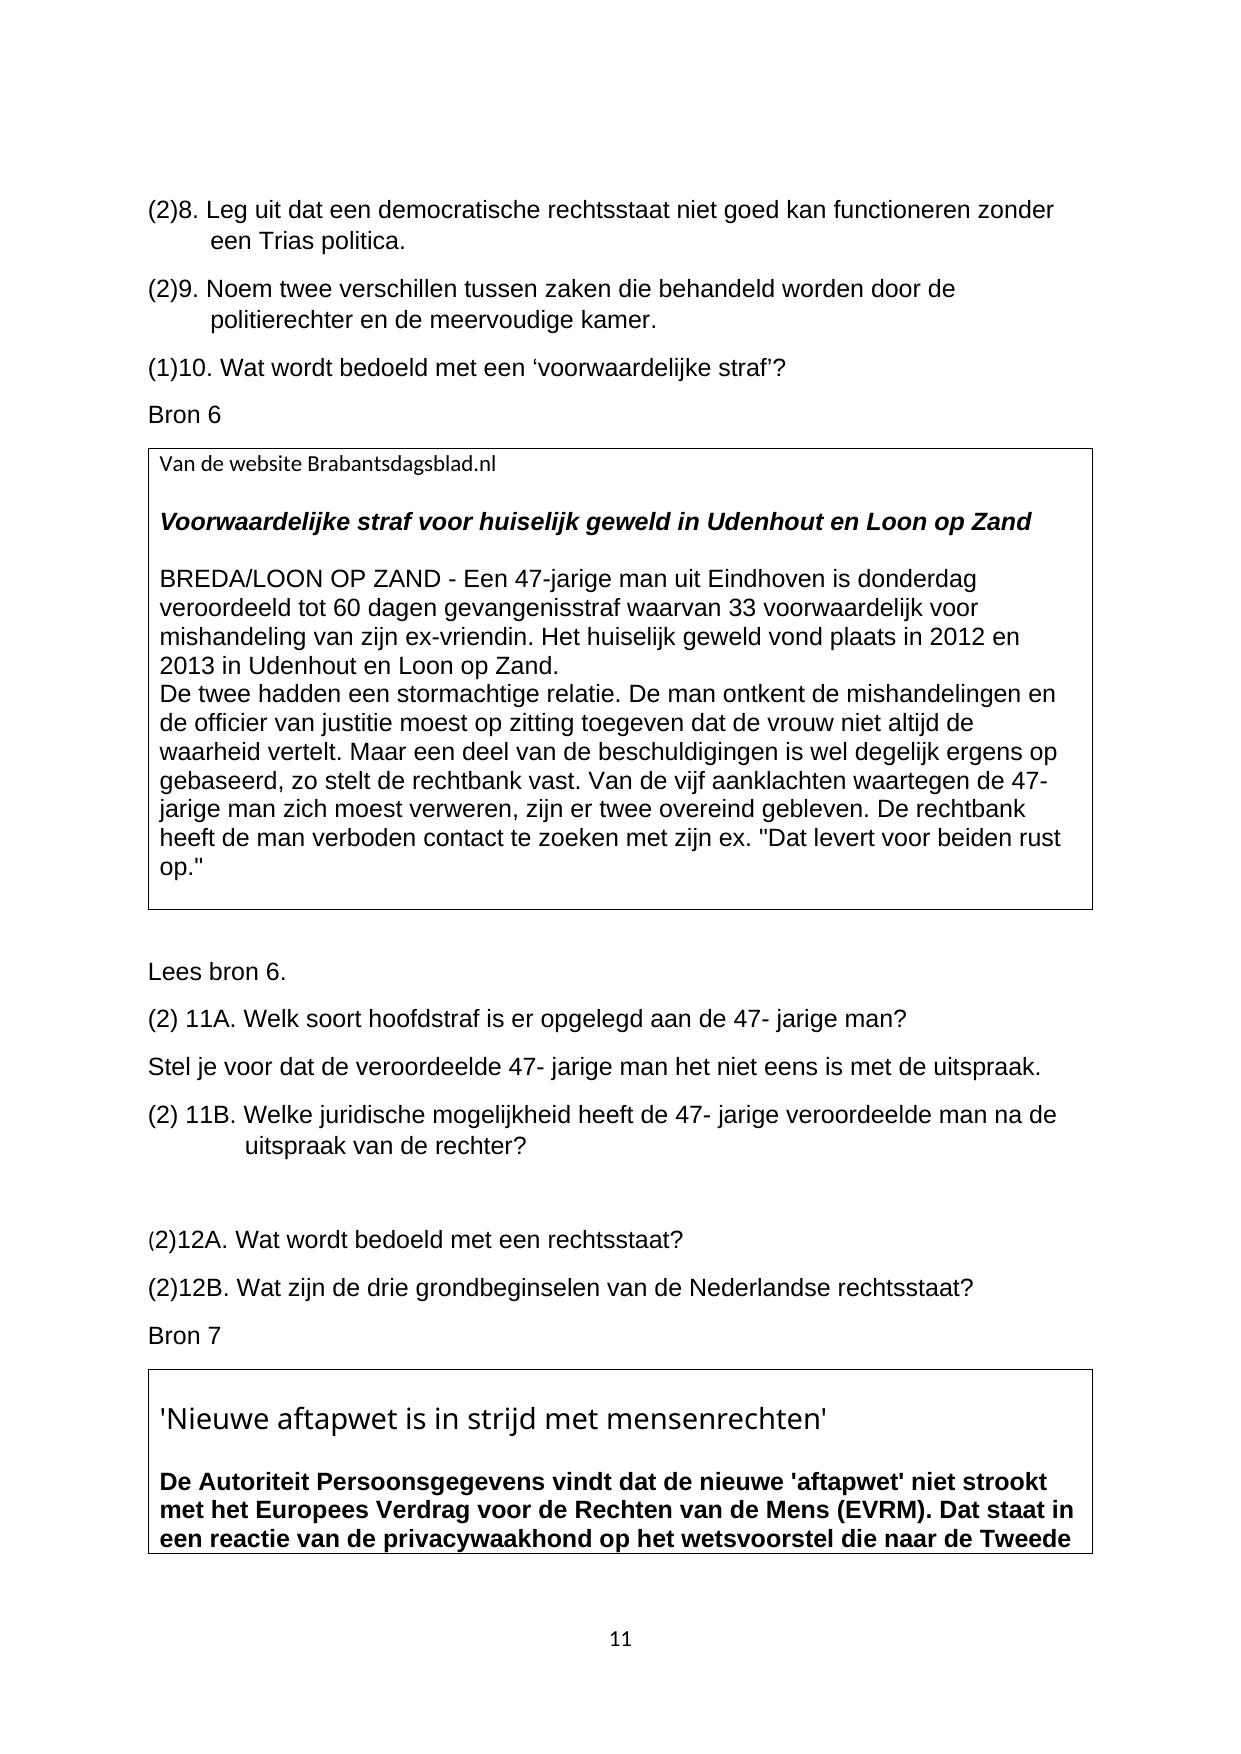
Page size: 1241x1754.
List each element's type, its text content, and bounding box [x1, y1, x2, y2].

text Lees bron 6. [148, 957, 1093, 985]
table_header Van de website Brabantsdagsblad.nl Voorwaardelijke straf voor huiselijk geweld in Udenhout en Loon op Zand BREDA/LOON OP ZAND - Een 47-jarige man uit Eindhoven is donderdag veroordeeld tot 60 dagen gevangenisstraf waarvan 33 voorwaardelijk voor mishandeling van zijn ex-vriendin. Het huiselijk geweld vond plaats in 2012 en 2013 in Udenhout en Loon op Zand. De twee hadden een stormachtige relatie. De man ontkent de mishandelingen en de officier van justitie moest op zitting toegeven dat de vrouw niet altijd de waarheid vertelt. Maar een deel van de beschuldigingen is wel degelijk ergens op gebaseerd, zo stelt de rechtbank vast. Van de vijf aanklachten waartegen de 47-jarige man zich moest verweren, zijn er twee overeind gebleven. De rechtbank heeft de man verboden contact te zoeken met zijn ex. "Dat levert voor beiden rust op." [149, 449, 1092, 909]
text (1)10. Wat wordt bedoeld met een ‘voorwaardelijke straf’? [148, 353, 1093, 382]
text (2) 11A. Welk soort hoofdstraf is er opgelegd aan de 47- jarige man? [148, 1004, 1093, 1033]
text (2)12A. Wat wordt bedoeld met een rechtsstaat? [148, 1225, 1093, 1254]
text Bron 6 [148, 401, 1093, 429]
text Stel je voor dat de veroordeelde 47- jarige man het niet eens is met de uitspraak. [148, 1052, 1093, 1081]
text (2) 11B. Welke juridische mogelijkheid heeft de 47- jarige veroordeelde man na de uitspraak van de rechter? [148, 1100, 1093, 1159]
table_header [149, 1370, 1092, 1553]
text Bron 7 [148, 1321, 1093, 1350]
text (2)8. Leg uit dat een democratische rechtsstaat niet goed kan functioneren zonder een Trias politica. [148, 195, 1093, 255]
text (2)9. Noem twee verschillen tussen zaken die behandeld worden door de politierechter en de meervoudige kamer. [148, 274, 1093, 334]
text (2)12B. Wat zijn de drie grondbeginselen van de Nederlandse rechtsstaat? [148, 1273, 1093, 1302]
